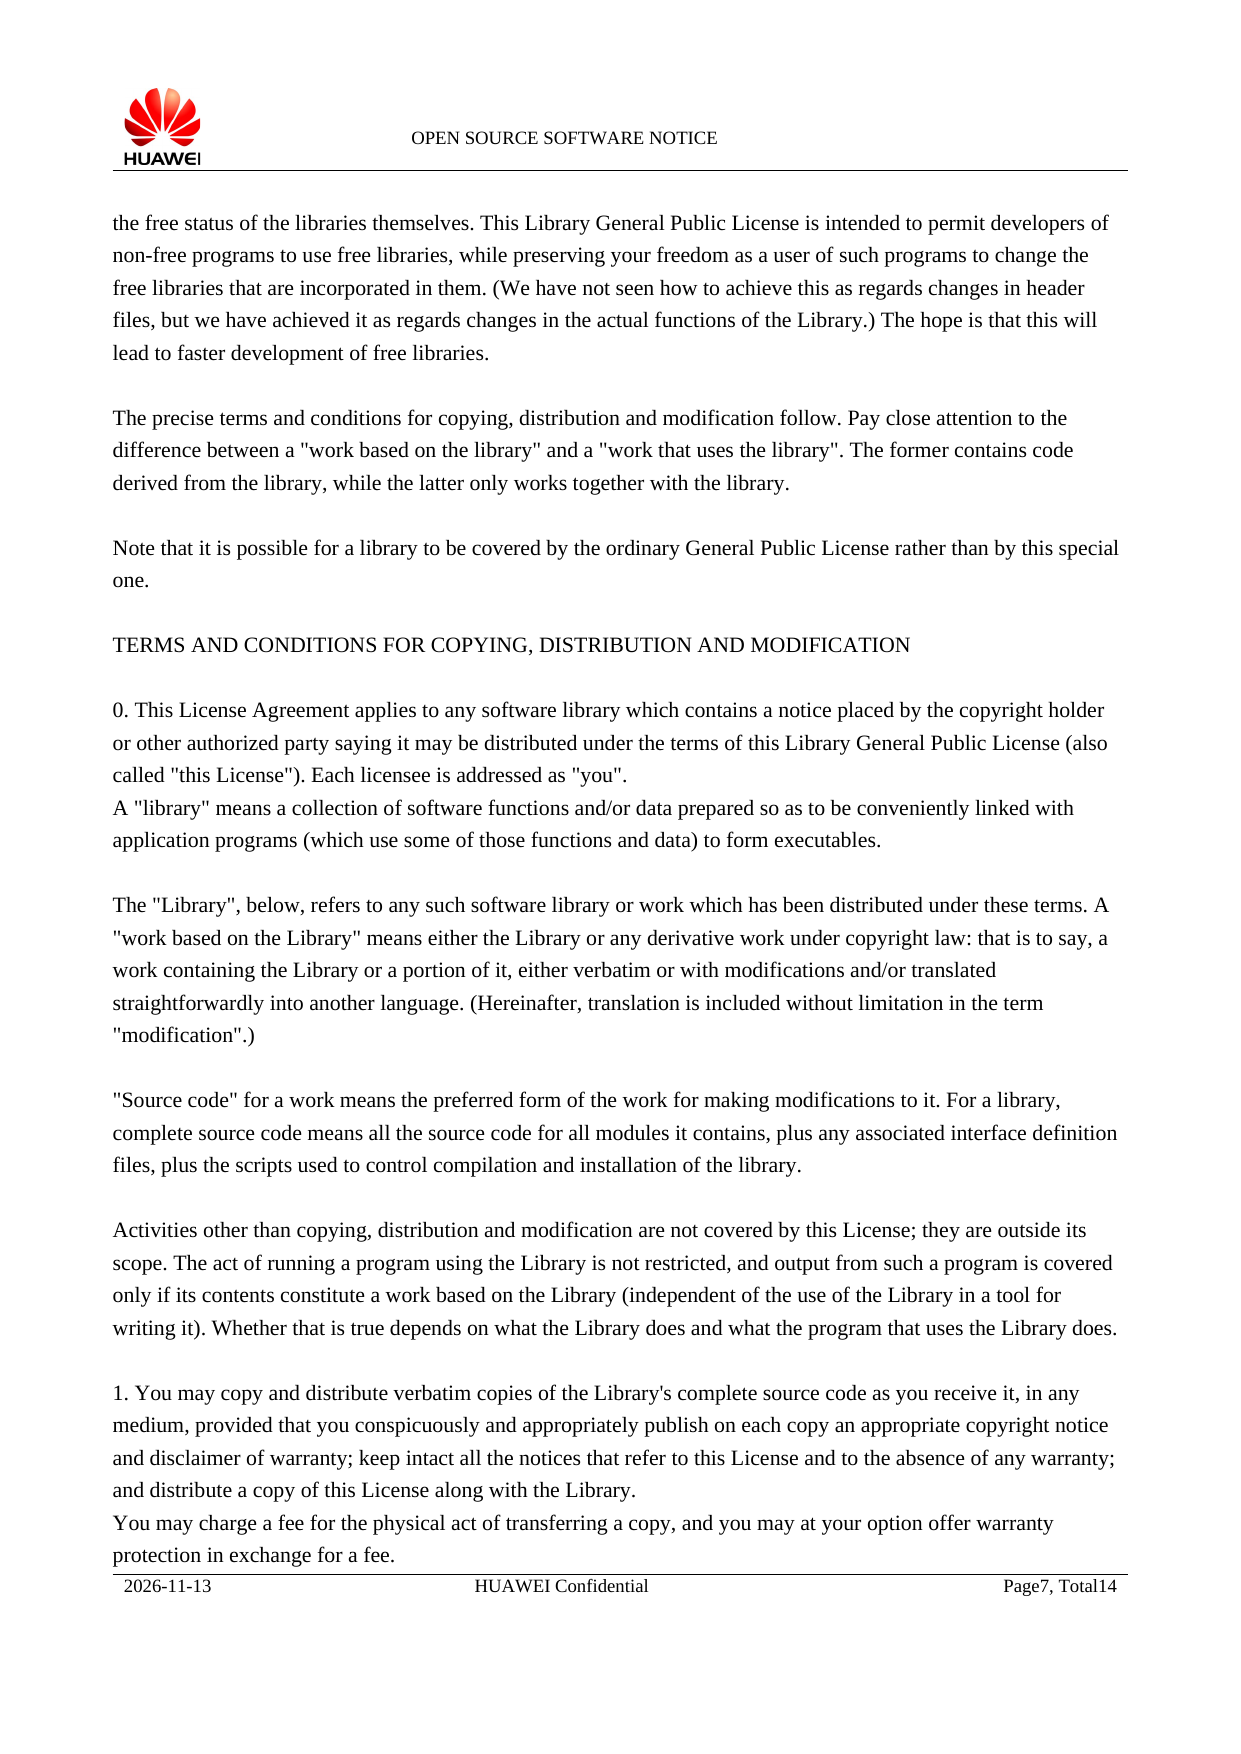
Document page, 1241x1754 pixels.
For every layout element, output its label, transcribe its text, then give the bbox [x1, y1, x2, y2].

picture [124, 88, 201, 165]
